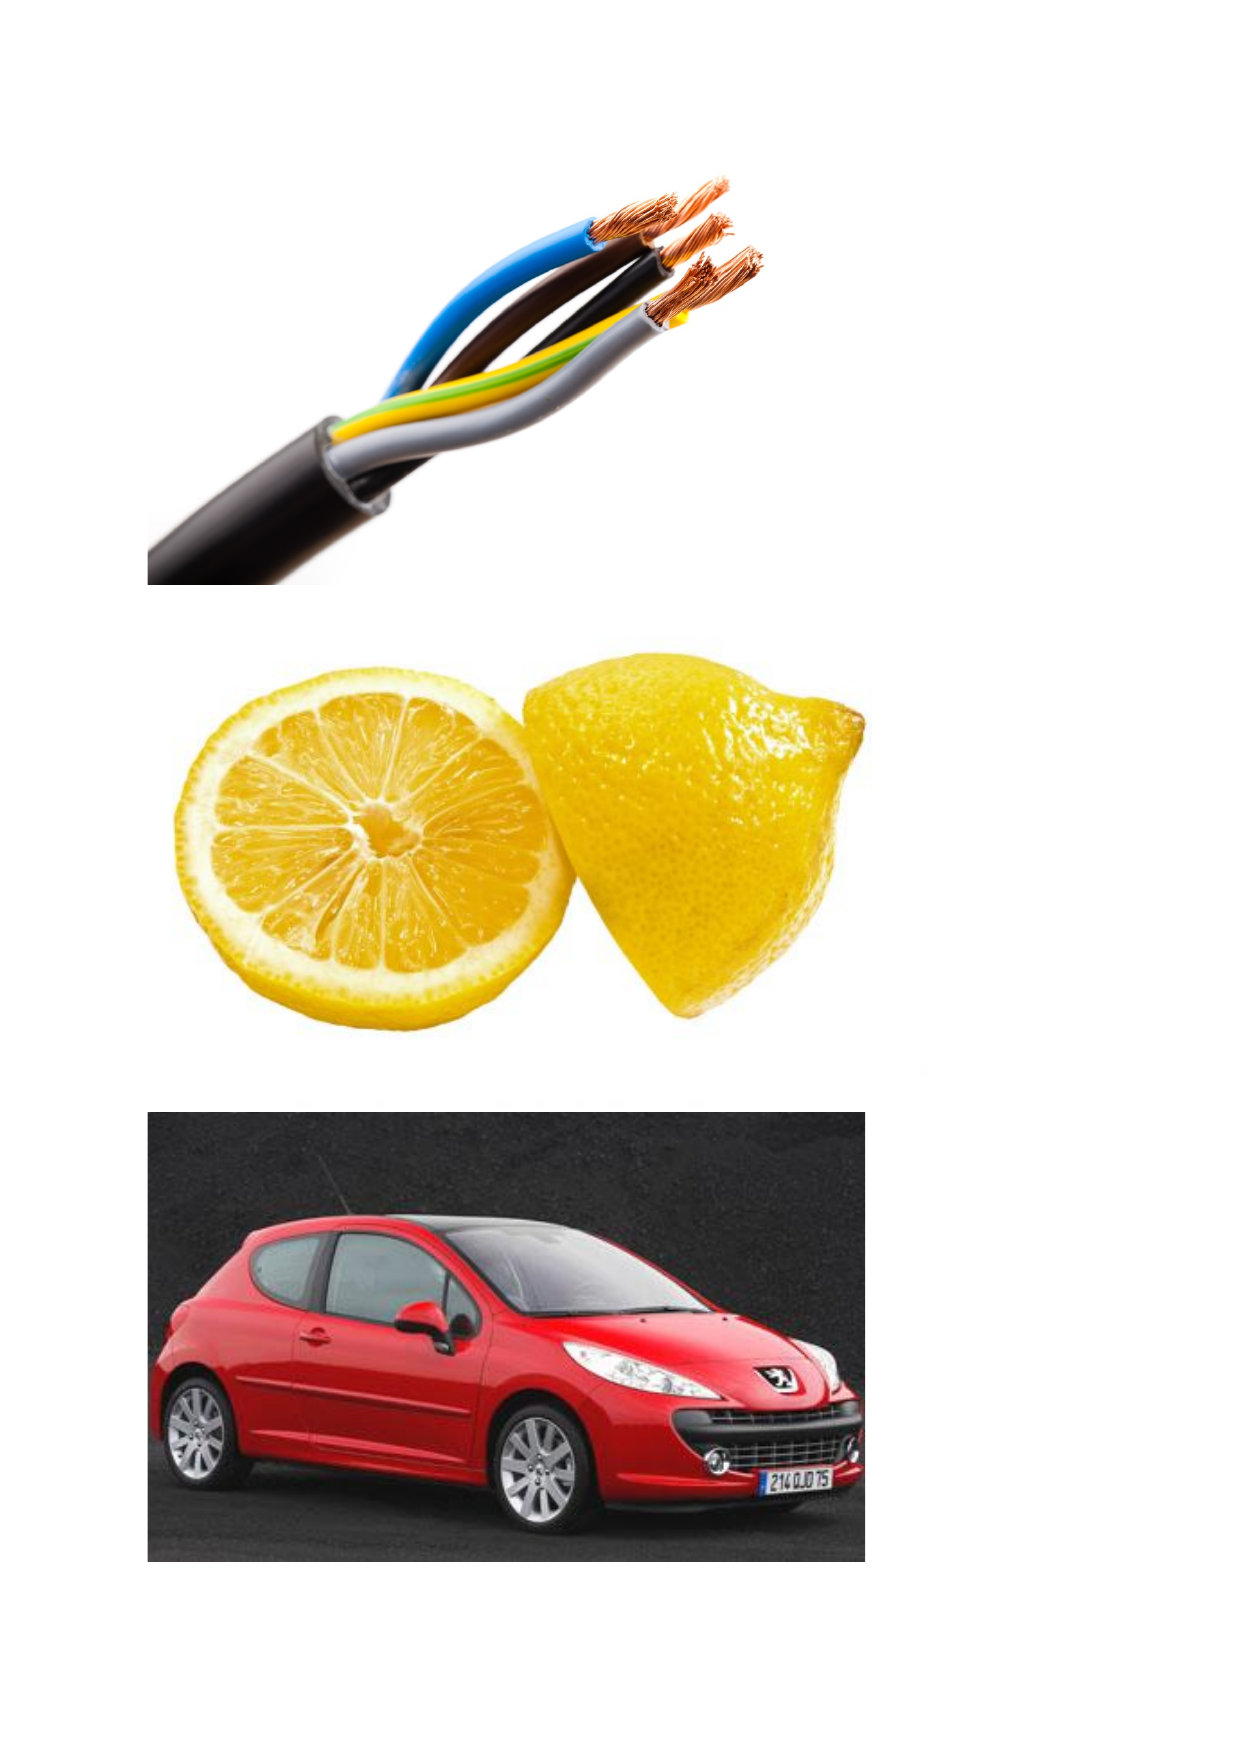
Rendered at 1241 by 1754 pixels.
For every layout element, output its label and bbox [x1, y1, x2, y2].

picture [147, 1112, 866, 1562]
picture [147, 147, 798, 585]
picture [147, 588, 929, 1109]
